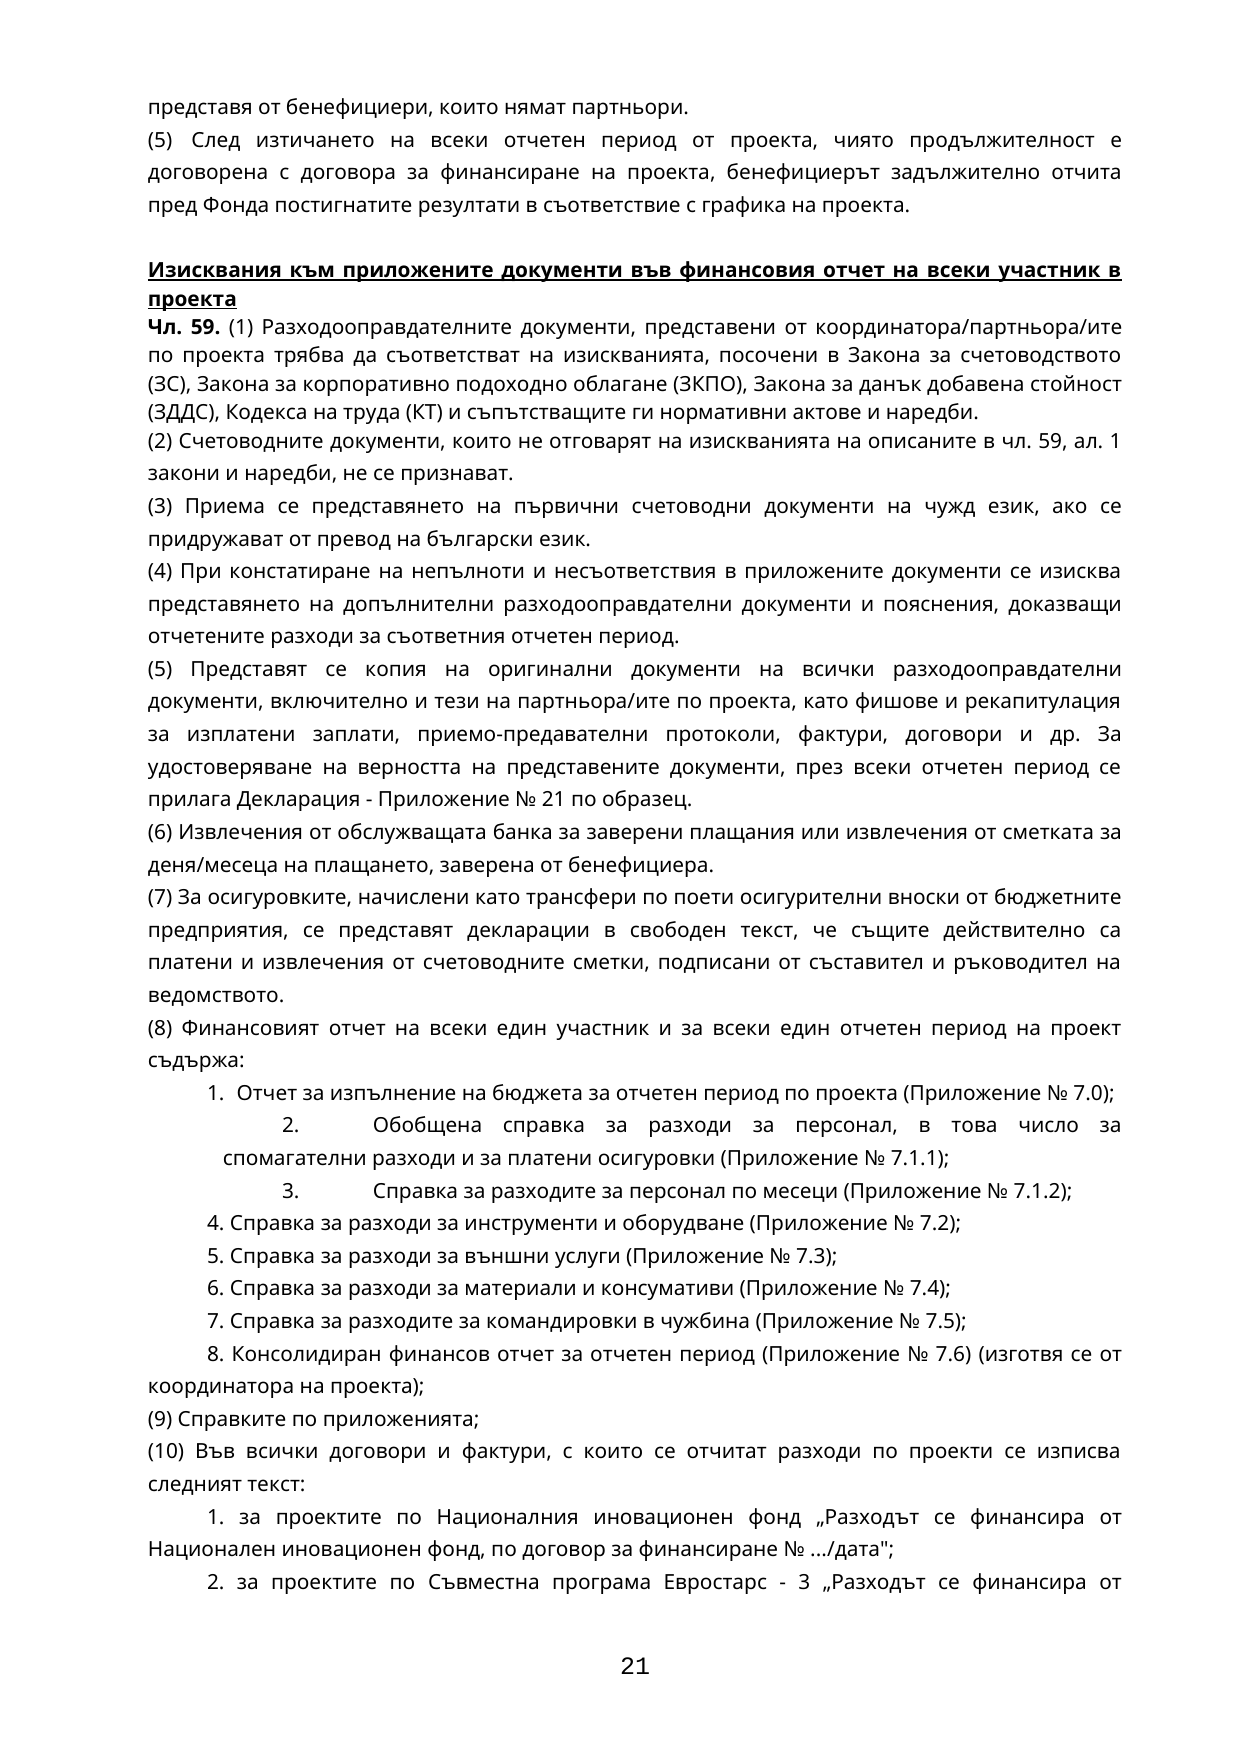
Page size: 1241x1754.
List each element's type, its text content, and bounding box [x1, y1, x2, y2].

text 7. Справка за разходите за командировки в чужбина (Приложение № 7.5); [148, 1306, 1123, 1334]
text Изисквания към приложените документи във финансовия отчет на всеки участник в проекта [148, 255, 1123, 312]
list Обобщена справка за разходи за персонал, в това число за спомагателни разходи и за платени осигуровки (Приложение № 7.1.1); [223, 1111, 1123, 1172]
text (4) При констатиране на непълноти и несъответствия в приложените документи се изисква представянето на допълнителни разходооправдателни документи и пояснения, доказващи отчетените разходи за съответния отчетен период. [148, 556, 1123, 650]
text (8) Финансовият отчет на всеки един участник и за всеки един отчетен период на проект съдържа: [148, 1013, 1123, 1074]
text (3) Приема се представянето на първични счетоводни документи на чужд език, ако се придружават от превод на български език. [148, 491, 1123, 552]
text (6) Извлечения от обслужващата банка за заверени плащания или извлечения от сметката за деня/месеца на плащането, заверена от бенефициера. [148, 817, 1123, 878]
text (5) Представят се копия на оригинални документи на всички разходооправдателни документи, включително и тези на партньора/ите по проекта, като фишове и рекапитулация за изплатени заплати, приемо-предавателни протоколи, фактури, договори и др. За удостоверяване на верността на представените документи, през всеки отчетен период се прилага Декларация - Приложение № 21 по образец. [148, 654, 1123, 813]
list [148, 92, 1123, 121]
list Справка за разходите за персонал по месеци (Приложение № 7.1.2); [223, 1176, 1123, 1204]
text 8. Консолидиран финансов отчет за отчетен период (Приложение № 7.6) (изготвя се от координатора на проекта); [148, 1339, 1123, 1400]
text 6. Справка за разходи за материали и консумативи (Приложение № 7.4); [148, 1273, 1123, 1302]
text (2) Счетоводните документи, които не отговарят на изискванията на описаните в чл. 59, ал. 1 закони и наредби, не се признават. [148, 426, 1123, 487]
text (10) Във всички договори и фактури, с които се отчитат разходи по проекти се изписва следният текст: [148, 1437, 1123, 1498]
text (7) За осигуровките, начислени като трансфери по поети осигурителни вноски от бюджетните предприятия, се представят декларации в свободен текст, че същите действително са платени и извлечения от счетоводните сметки, подписани от съставител и ръководител на ведомството. [148, 882, 1123, 1008]
text Чл. 59. (1) Разходооправдателните документи, представени от координатора/партньора/ите по проекта трябва да съответстват на изискванията, посочени в Закона за счетоводството (ЗС), Закона за корпоративно подоходно облагане (ЗКПО), Закона за данък добавена стойност (ЗДДС), Кодекса на труда (КТ) и съпътстващите ги нормативни актове и наредби. [148, 312, 1123, 426]
text 4. Справка за разходи за инструменти и оборудване (Приложение № 7.2); [148, 1208, 1123, 1237]
text 5. Справка за разходи за външни услуги (Приложение № 7.3); [148, 1241, 1123, 1269]
text (9) Справките по приложенията; [148, 1404, 1123, 1432]
list След изтичането на всеки отчетен период от проекта, чиято продължителност е договорена с договора за финансиране на проекта, бенефициерът задължително отчита пред Фонда постигнатите резултати в съответствие с графика на проекта. [148, 125, 1123, 218]
list Отчет за изпълнение на бюджета за отчетен период по проекта (Приложение № 7.0); [148, 1078, 1123, 1106]
